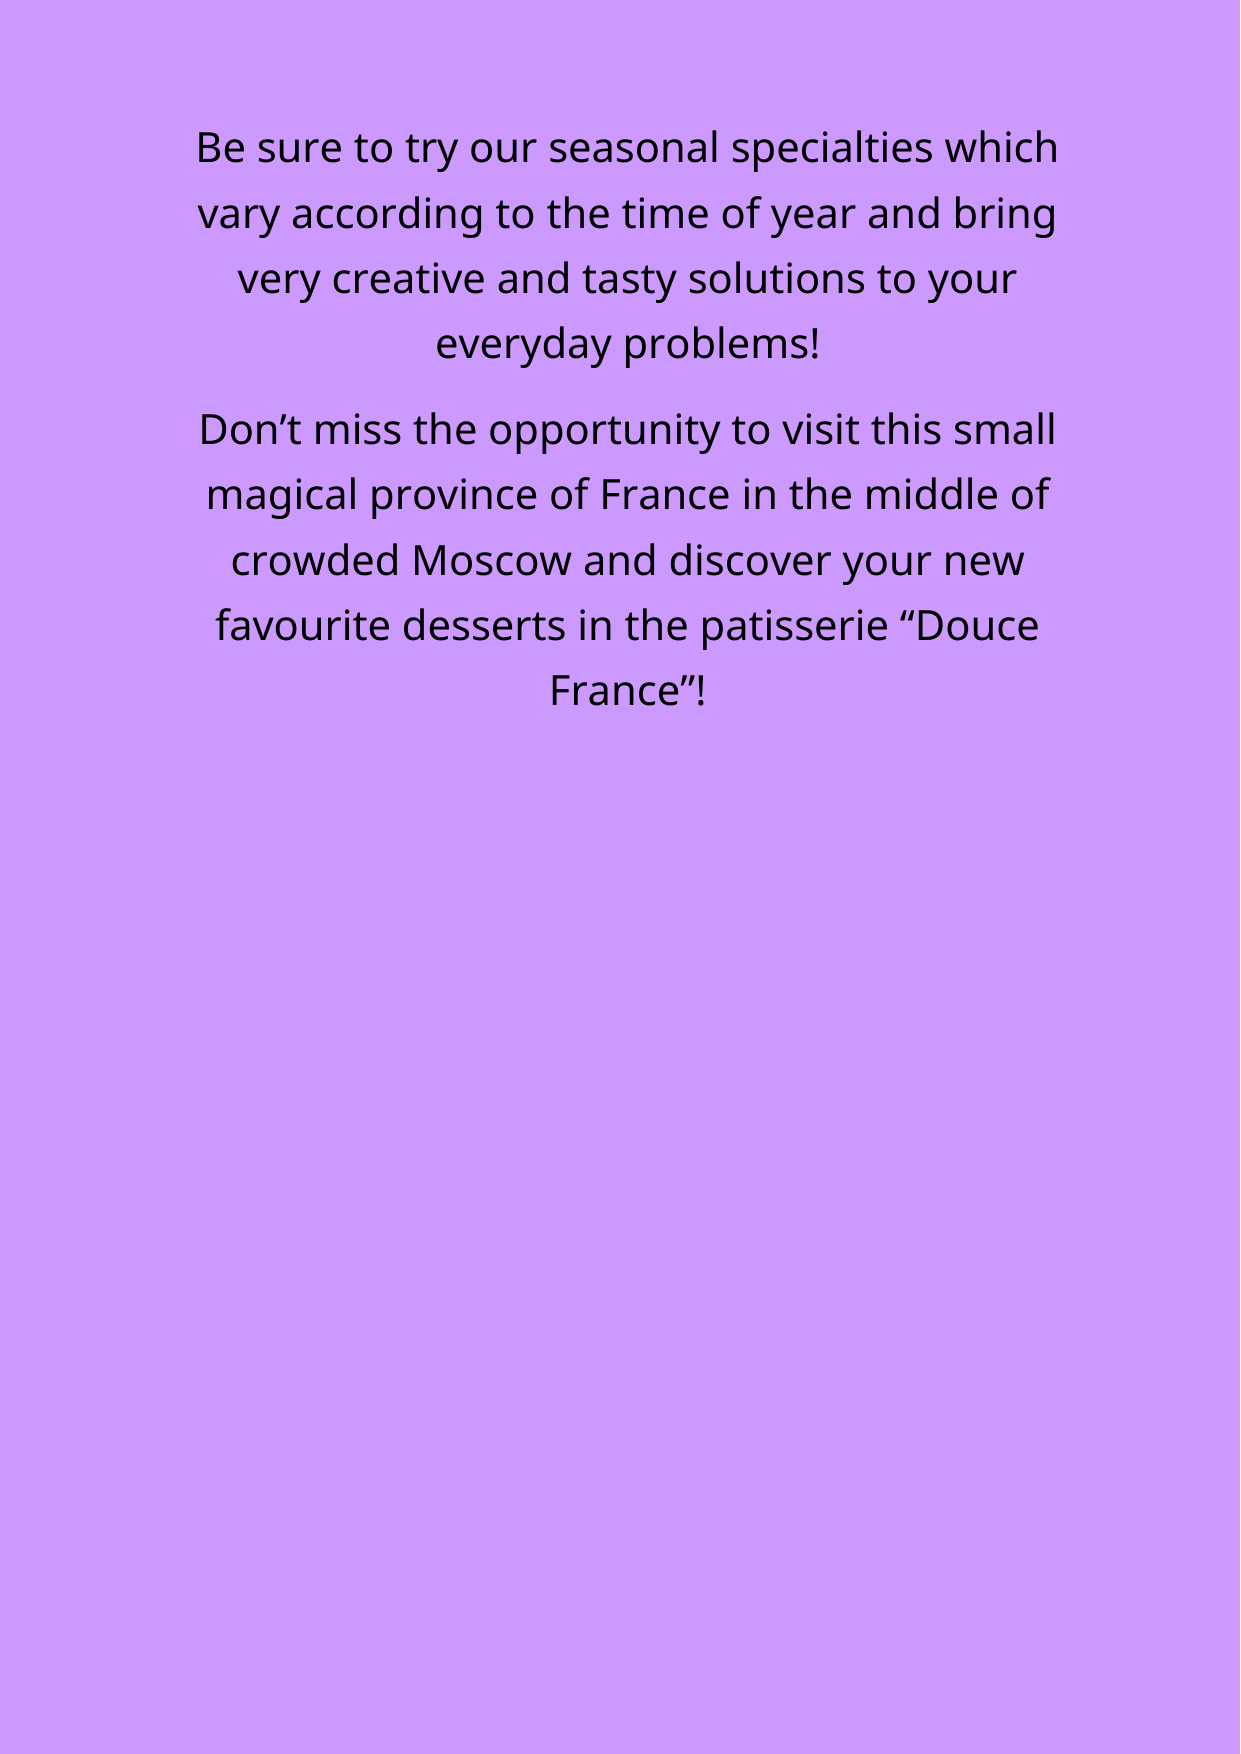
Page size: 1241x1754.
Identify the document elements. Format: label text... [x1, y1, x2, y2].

text Don’t miss the opportunity to visit this small magical province of France in the middle of crowded Moscow and discover your new favourite desserts in the patisserie “Douce France”! [162, 400, 1093, 717]
text Be sure to try our seasonal specialties which vary according to the time of year and bring very creative and tasty solutions to your everyday problems! [162, 118, 1093, 371]
